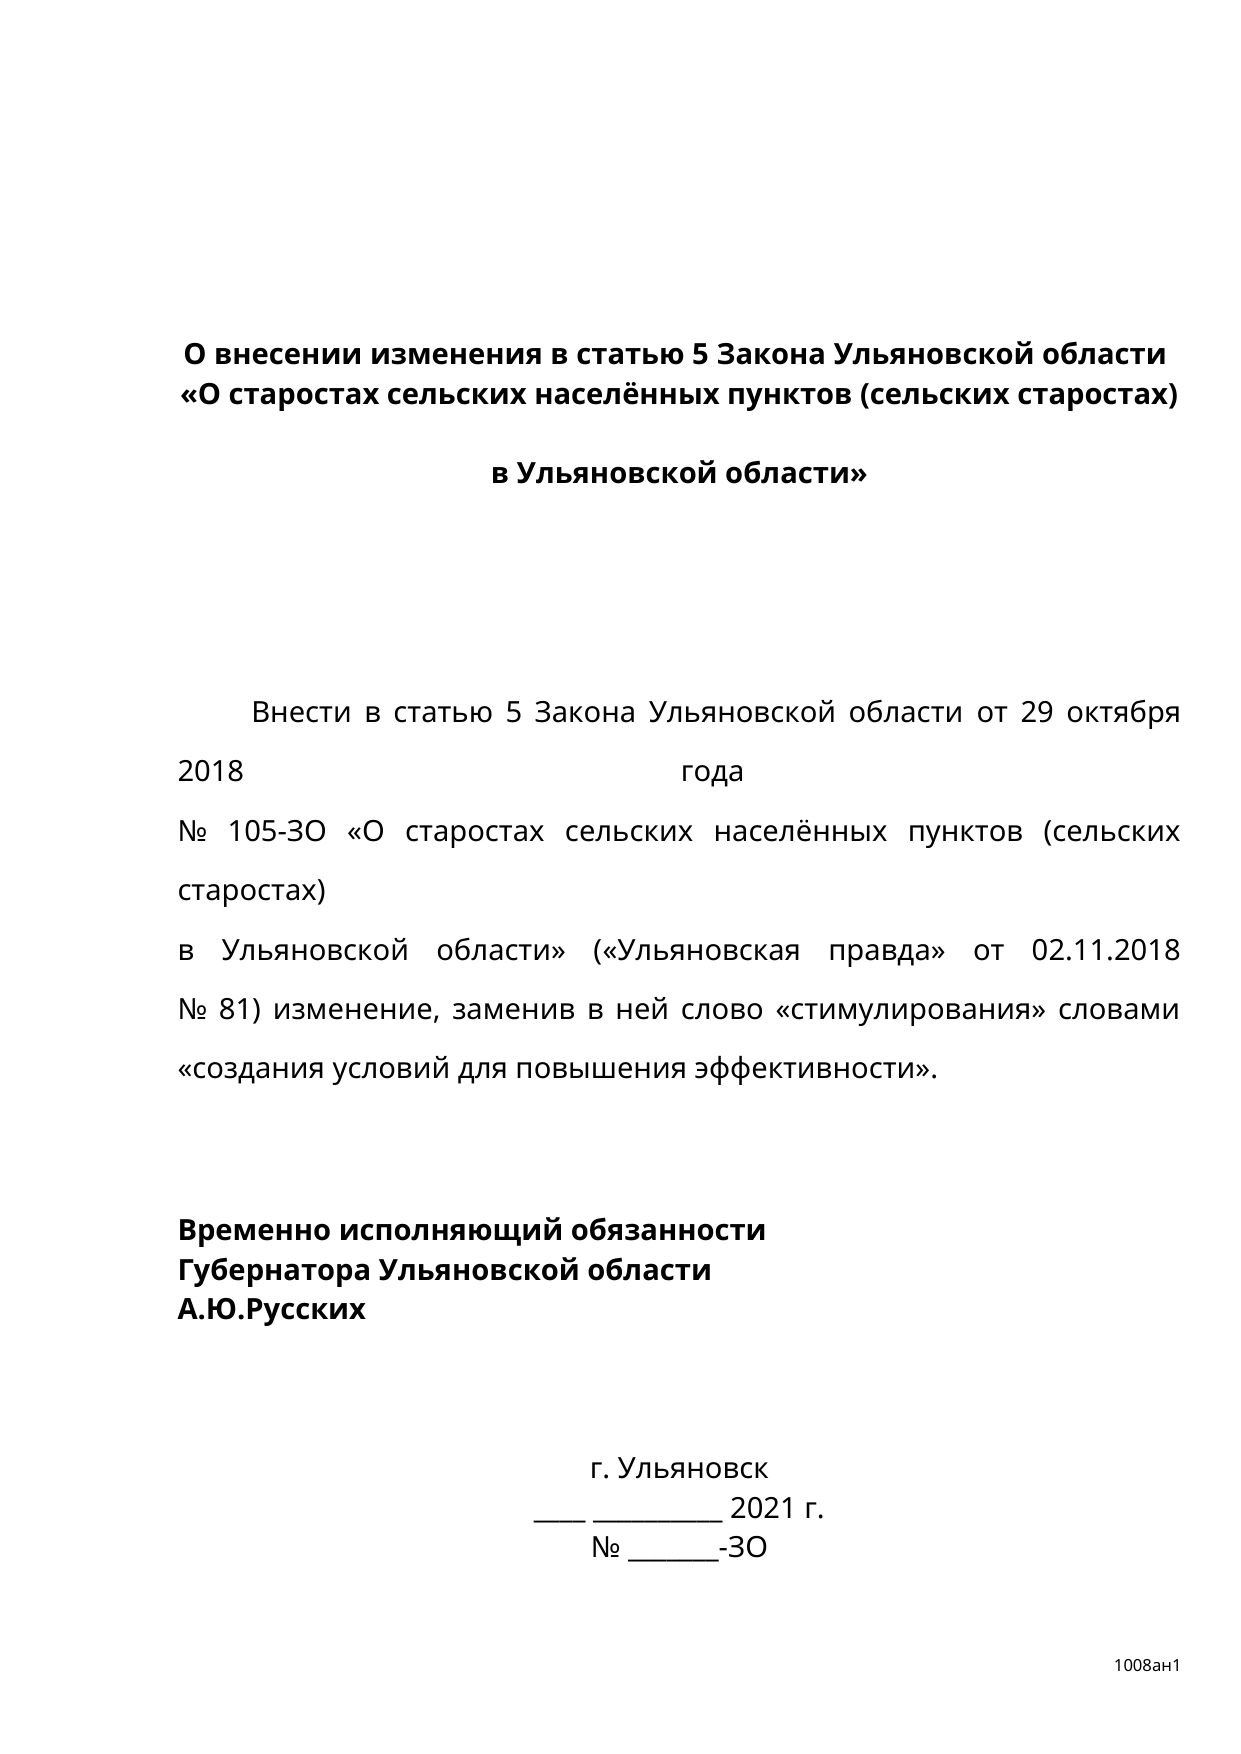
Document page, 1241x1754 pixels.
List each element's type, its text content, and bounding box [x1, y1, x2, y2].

text г. Ульяновск [177, 1447, 1181, 1487]
text Губернатора Ульяновской области А.Ю.Русских [177, 1249, 1181, 1328]
text О внесении изменения в статью 5 Закона Ульяновской области «О старостах сельских населённых пунктов (сельских старостах) в Ульяновской области» [177, 334, 1181, 492]
text Временно исполняющий обязанности [177, 1209, 1181, 1249]
text Внести в статью 5 Закона Ульяновской области от 29 октября 2018 года № 105-ЗО «О старостах сельских населённых пунктов (сельских старостах) в Ульяновской области» («Ульяновская правда» от 02.11.2018 № 81) изменение, заменив в ней слово «стимулирования» словами «создания условий для повышения эффективности». [177, 691, 1181, 1087]
text № _______-ЗО [177, 1527, 1181, 1566]
text ____ __________ 2021 г. [177, 1487, 1181, 1527]
